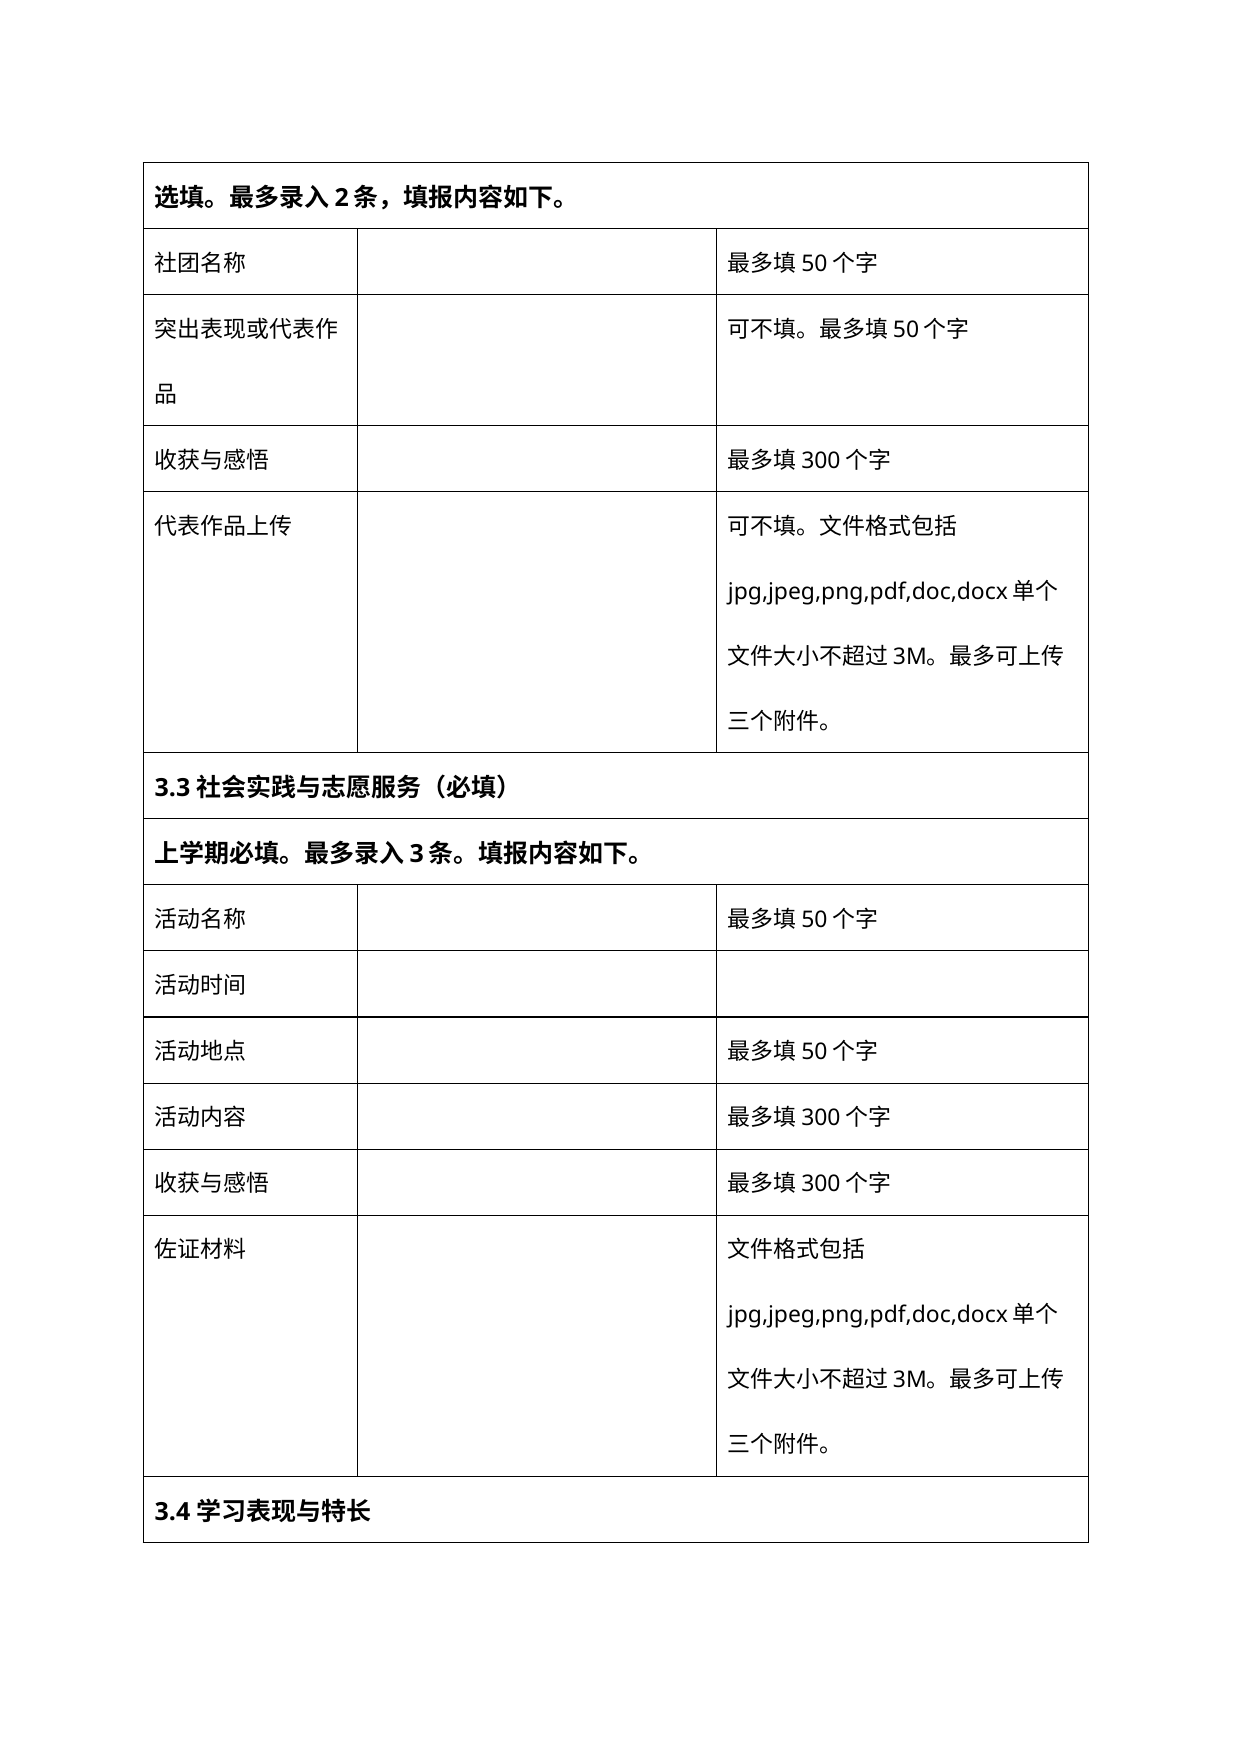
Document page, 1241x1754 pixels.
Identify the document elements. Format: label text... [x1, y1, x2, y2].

table_cell 最多填50个字 [717, 229, 1088, 294]
table_cell 可不填。最多填50个字 [717, 295, 1088, 425]
table_cell 上学期必填。最多录入3条。填报内容如下。 [144, 819, 1088, 884]
table_cell 最多填50个字 [717, 885, 1088, 950]
table_cell 最多填50个字 [717, 1018, 1088, 1082]
table_cell 活动名称 [144, 885, 357, 950]
table_cell 活动内容 [144, 1084, 357, 1148]
table_cell 收获与感悟 [144, 1150, 357, 1214]
table_cell [358, 1084, 716, 1148]
table_cell 代表作品上传 [144, 492, 357, 752]
table_cell [358, 229, 716, 294]
table_cell [358, 1216, 716, 1476]
table_cell [358, 492, 716, 752]
table_cell [358, 885, 716, 950]
table_cell 收获与感悟 [144, 426, 357, 491]
table_cell 活动时间 [144, 951, 357, 1016]
table_cell 突出表现或代表作品 [144, 295, 357, 425]
table_cell 3.3 社会实践与志愿服务（必填） [144, 753, 1088, 818]
table_cell [717, 951, 1088, 1016]
table_cell [358, 426, 716, 491]
table_cell 3.4 学习表现与特长 [144, 1477, 1088, 1542]
table_cell 可不填。文件格式包括jpg,jpeg,png,pdf,doc,docx单个文件大小不超过3M。最多可上传三个附件。 [717, 492, 1088, 752]
table_cell [358, 951, 716, 1016]
table_cell [358, 1150, 716, 1214]
table_cell [358, 1018, 716, 1082]
table_cell 活动地点 [144, 1018, 357, 1082]
table_cell 最多填300个字 [717, 426, 1088, 491]
table_cell 文件格式包括jpg,jpeg,png,pdf,doc,docx单个文件大小不超过3M。最多可上传三个附件。 [717, 1216, 1088, 1476]
table_cell 最多填300个字 [717, 1150, 1088, 1214]
table_cell [358, 295, 716, 425]
table_cell 社团名称 [144, 229, 357, 294]
table_cell 选填。最多录入2条，填报内容如下。 [144, 163, 1088, 228]
table_cell 佐证材料 [144, 1216, 357, 1476]
table_cell 最多填300个字 [717, 1084, 1088, 1148]
